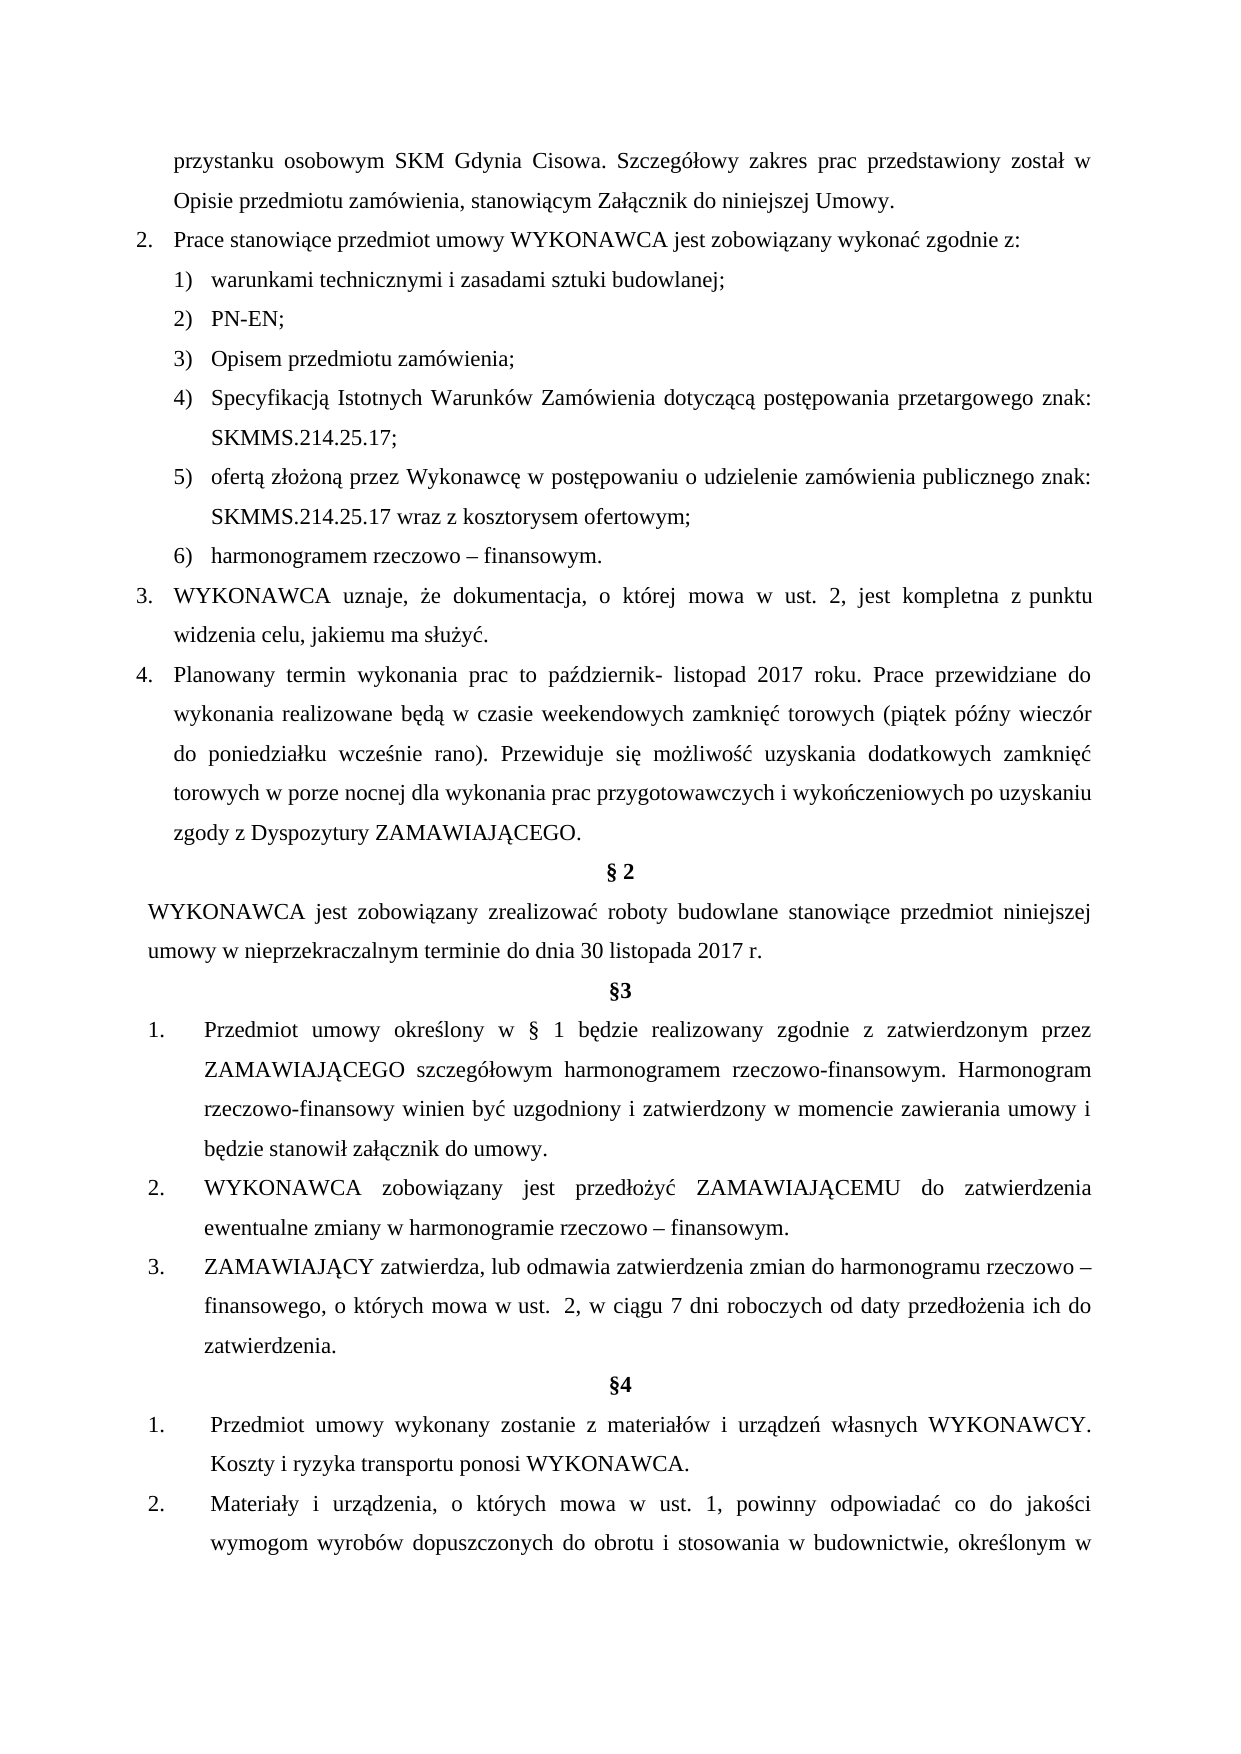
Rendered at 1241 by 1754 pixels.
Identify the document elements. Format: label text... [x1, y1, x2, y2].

list PN-EN; [173, 306, 1093, 332]
list Opisem przedmiotu zamówienia; [173, 345, 1093, 371]
list warunkami technicznymi i zasadami sztuki budowlanej; [173, 266, 1093, 292]
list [136, 148, 1093, 213]
list Planowany termin wykonania prac to październik- listopad 2017 roku. Prace przewidziane do wykonania realizowane będą w czasie weekendowych zamknięć torowych (piątek późny wieczór do poniedziałku wcześnie rano). Przewiduje się możliwość uzyskania dodatkowych zamknięć torowych w porze nocnej dla wykonania prac przygotowawczych i wykończeniowych po uzyskaniu zgody z Dyspozytury ZAMAWIAJĄCEGO. [136, 661, 1093, 845]
list Specyfikacją Istotnych Warunków Zamówienia dotyczącą postępowania przetargowego znak: SKMMS.214.25.17; [173, 384, 1093, 450]
text § 2 [148, 858, 1093, 884]
list Przedmiot umowy określony w § 1 będzie realizowany zgodnie z zatwierdzonym przez ZAMAWIAJĄCEGO szczegółowym harmonogramem rzeczowo-finansowym. Harmonogram rzeczowo-finansowy winien być uzgodniony i zatwierdzony w momencie zawierania umowy i będzie stanowił załącznik do umowy. [148, 1016, 1093, 1161]
list harmonogramem rzeczowo – finansowym. [173, 542, 1093, 569]
text §4 [148, 1371, 1093, 1398]
text WYKONAWCA jest zobowiązany zrealizować roboty budowlane stanowiące przedmiot niniejszej umowy w nieprzekraczalnym terminie do dnia 30 listopada 2017 r. [148, 898, 1093, 963]
list Przedmiot umowy wykonany zostanie z materiałów i urządzeń własnych WYKONAWCY. Koszty i ryzyka transportu ponosi WYKONAWCA. [148, 1411, 1093, 1477]
list ZAMAWIAJĄCY zatwierdza, lub odmawia zatwierdzenia zmian do harmonogramu rzeczowo – finansowego, o których mowa w ust. 2, w ciągu 7 dni roboczych od daty przedłożenia ich do zatwierdzenia. [148, 1253, 1093, 1358]
list WYKONAWCA zobowiązany jest przedłożyć ZAMAWIAJĄCEMU do zatwierdzenia ewentualne zmiany w harmonogramie rzeczowo – finansowym. [148, 1174, 1093, 1240]
text §3 [148, 977, 1093, 1003]
list Prace stanowiące przedmiot umowy WYKONAWCA jest zobowiązany wykonać zgodnie z: [136, 227, 1093, 253]
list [148, 1490, 1093, 1556]
list WYKONAWCA uznaje, że dokumentacja, o której mowa w ust. 2, jest kompletna z punktu widzenia celu, jakiemu ma służyć. [136, 582, 1093, 648]
list ofertą złożoną przez Wykonawcę w postępowaniu o udzielenie zamówienia publicznego znak: SKMMS.214.25.17 wraz z kosztorysem ofertowym; [173, 463, 1093, 529]
